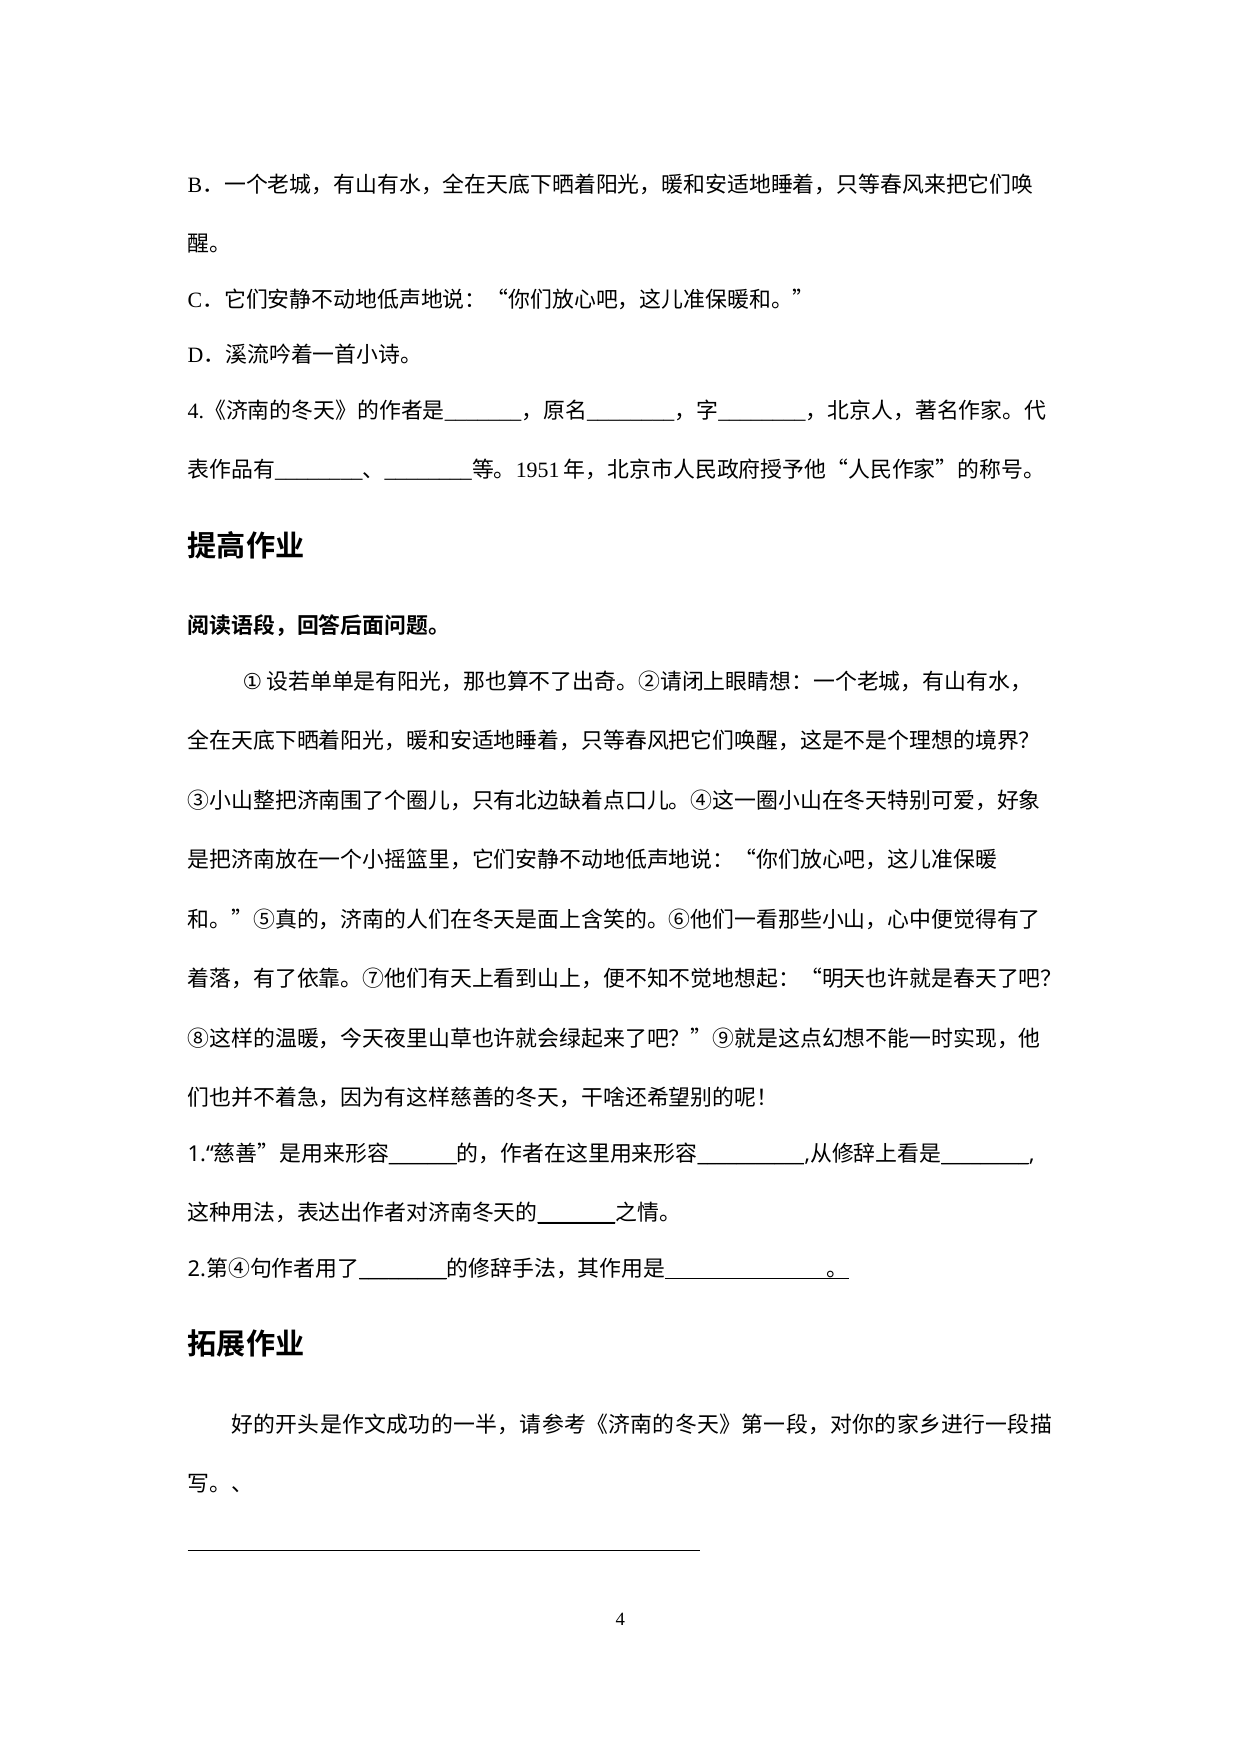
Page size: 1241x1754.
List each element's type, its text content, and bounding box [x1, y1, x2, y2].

text 拓展作业 [187, 1302, 1053, 1381]
text 阅读语段，回答后面问题。 [187, 604, 1053, 644]
text D．溪流吟着一首小诗。 [187, 333, 1053, 373]
text ①设若单单是有阳光，那也算不了出奇。②请闭上眼睛想：一个老城，有山有水，全在天底下晒着阳光，暖和安适地睡着，只等春风把它们唤醒，这是不是个理想的境界？③小山整把济南围了个圈儿，只有北边缺着点口儿。④这一圈小山在冬天特别可爱，好象是把济南放在一个小摇篮里，它们安静不动地低声地说：“你们放心吧，这儿准保暖和。”⑤真的，济南的人们在冬天是面上含笑的。⑥他们一看那些小山，心中便觉得有了着落，有了依靠。⑦他们有天上看到山上，便不知不觉地想起：“明天也许就是春天了吧？⑧这样的温暖，今天夜里山草也许就会绿起来了吧？”⑨就是这点幻想不能一时实现，他们也并不着急，因为有这样慈善的冬天，干啥还希望别的呢！ [187, 660, 1053, 1116]
text 1.“慈善”是用来形容_______的，作者在这里用来形容___________,从修辞上看是_________,这种用法，表达出作者对济南冬天的________之情。 [187, 1132, 1053, 1231]
text 提高作业 [187, 504, 1053, 583]
text 4.《济南的冬天》的作者是_______，原名________，字________，北京人，著名作家。代表作品有________、________等。1951年，北京市人民政府授予他“人民作家”的称号。 [187, 389, 1053, 488]
text C．它们安静不动地低声地说：“你们放心吧，这儿准保暖和。” [187, 278, 1053, 317]
text 好的开头是作文成功的一半，请参考《济南的冬天》第一段，对你的家乡进行一段描写。、 [187, 1403, 1053, 1502]
text 2.第④句作者用了_________的修辞手法，其作用是 。 [187, 1247, 1053, 1286]
text B．一个老城，有山有水，全在天底下晒着阳光，暖和安适地睡着，只等春风来把它们唤醒。 [187, 163, 1053, 262]
